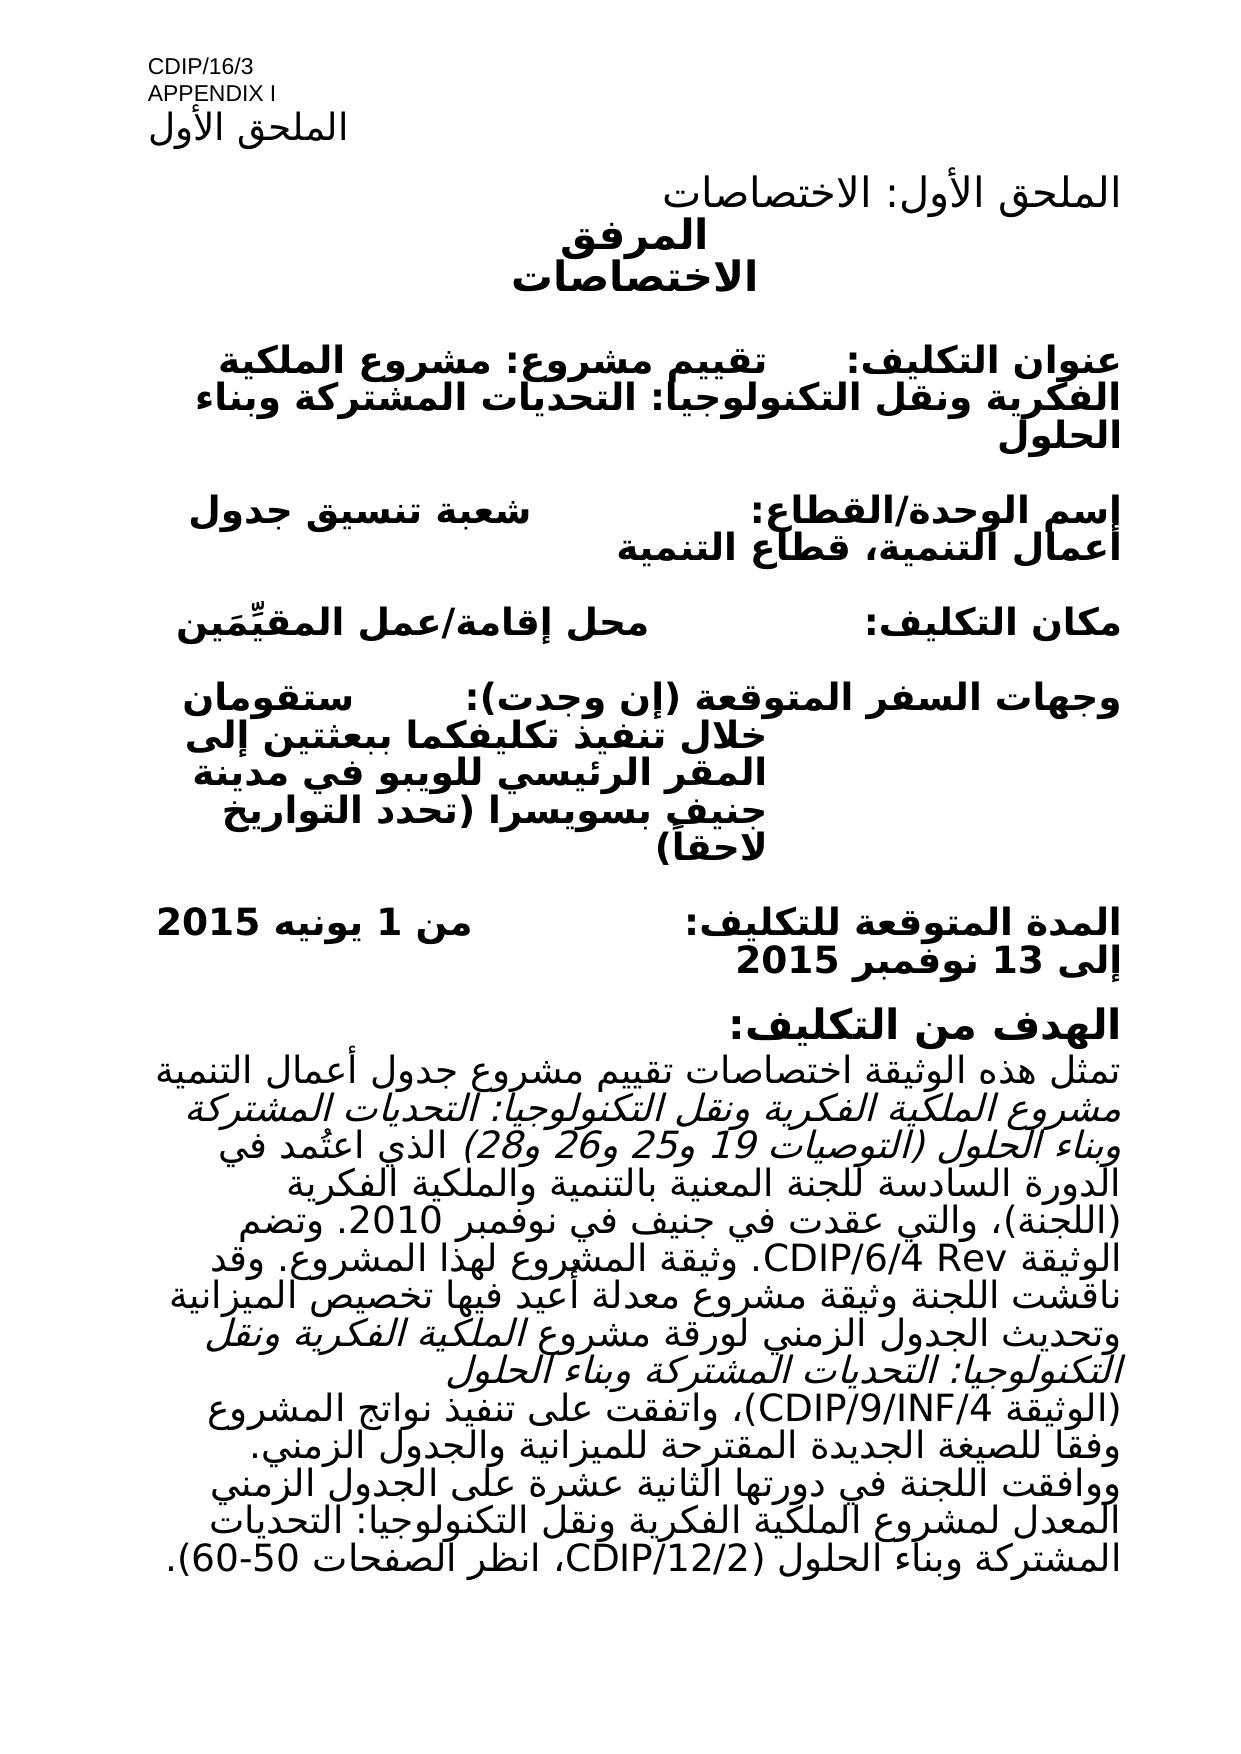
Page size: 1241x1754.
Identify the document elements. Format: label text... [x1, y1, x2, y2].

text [148, 1054, 1122, 1579]
text مكان التكليف: محل إقامة/عمل المقيِّمَين [148, 606, 321, 643]
text اسم الوحدة/القطاع: شعبة تنسيق جدول أعمال التنمية، قطاع التنمية [148, 493, 1122, 568]
subtitle الهدف من التكليف: [148, 1006, 1122, 1047]
text مكان التكليف: محل إقامة/عمل المقيِّمَين [200, 606, 1122, 643]
subtitle الملحق الأول: الاختصاصات [148, 174, 1122, 216]
text عنوان التكليف: تقييم مشروع: مشروع الملكية الفكرية ونقل التكنولوجيا: التحديات المشتركة وبناء الحلول [148, 343, 1122, 456]
text المدة المتوقعة للتكليف: من 1 يونيه 2015 إلى 13 نوفمبر 2015 [148, 906, 1122, 981]
text وجهات السفر المتوقعة (إن وجدت): ستقومان خلال تنفيذ تكليفكما ببعثتين إلى المقر الرئيسي للويبو في مدينة جنيف بسويسرا (تحدد التواريخ لاحقاً) [148, 681, 1122, 868]
subtitle الاختصاصات [148, 258, 1122, 299]
subtitle المرفق [148, 216, 1122, 258]
